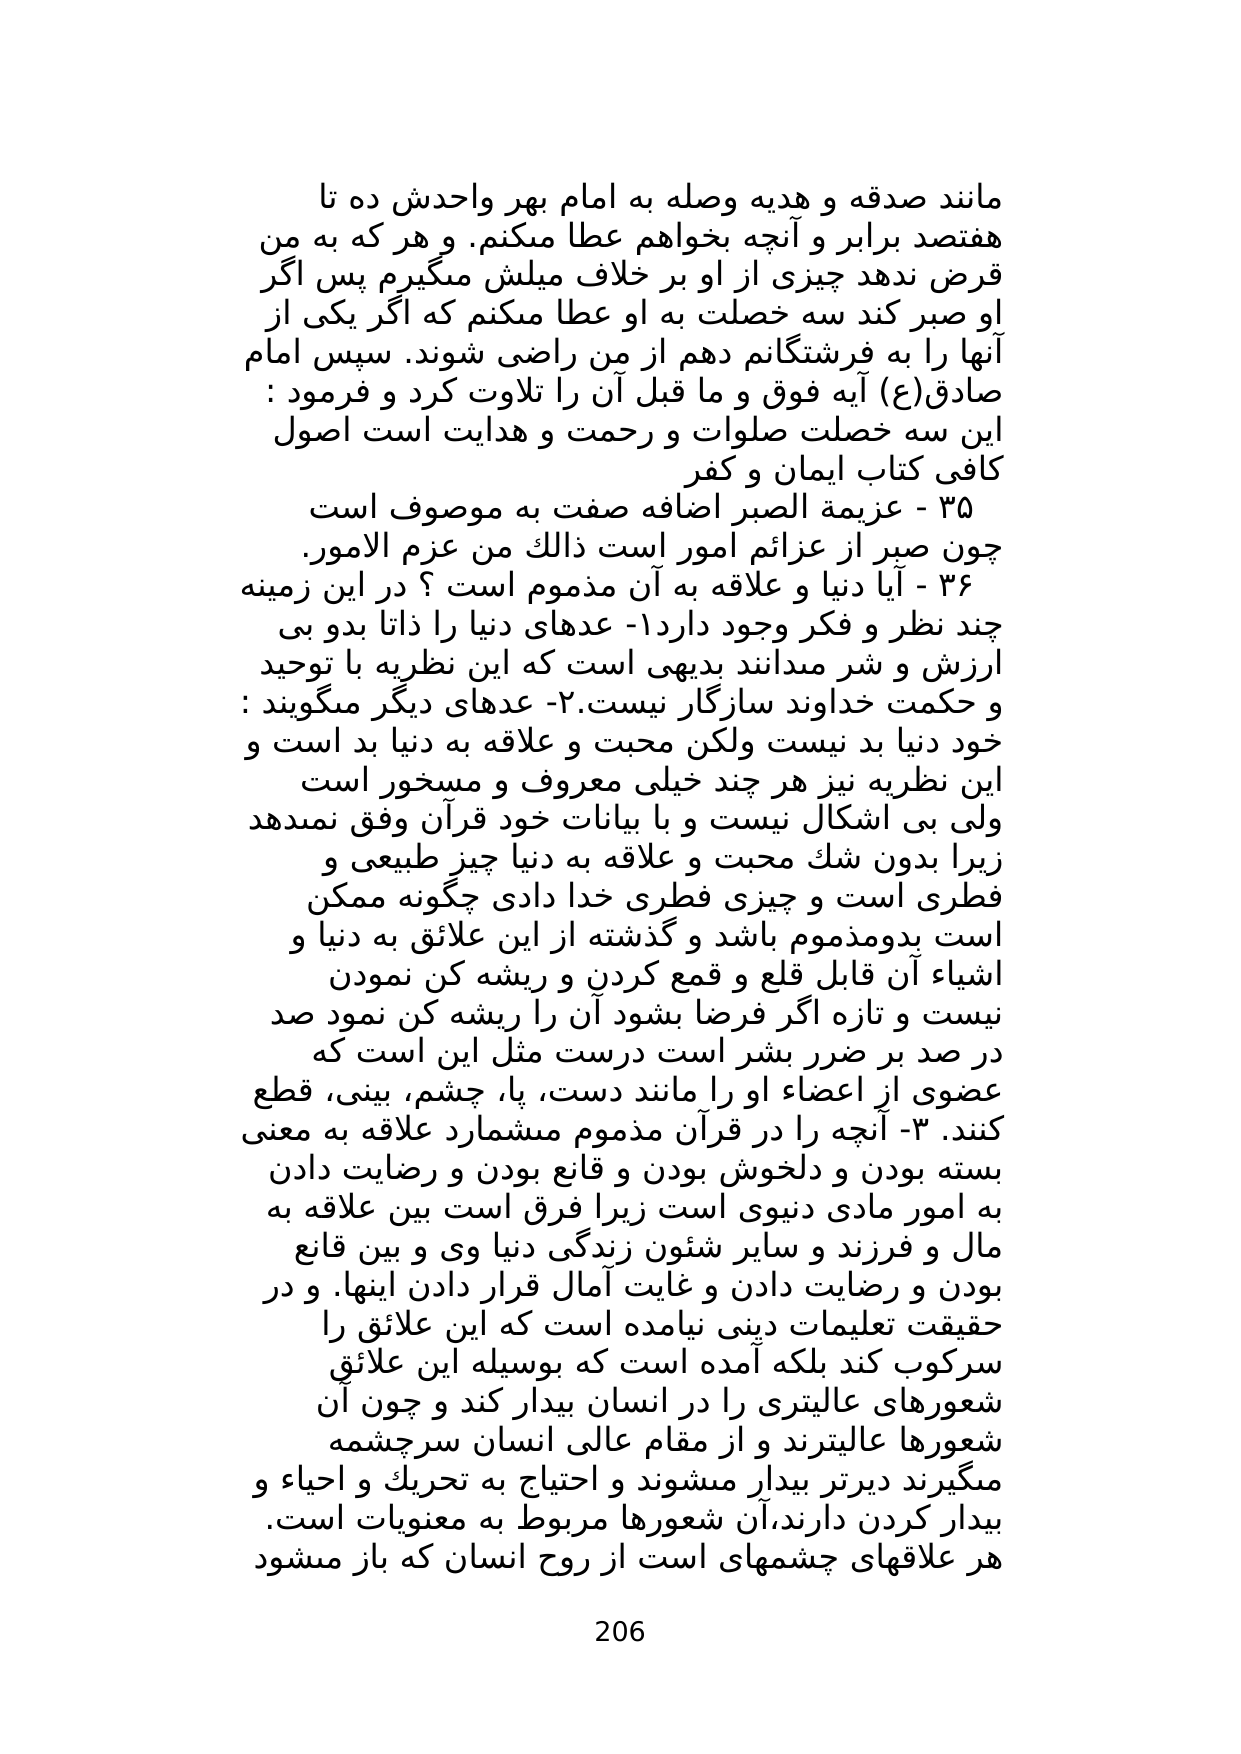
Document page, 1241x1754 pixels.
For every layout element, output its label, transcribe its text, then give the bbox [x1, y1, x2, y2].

text ۳۵ - عزيمة الصبر اضافه صفت به موصوف است چون صبر از عزائم امور است ذالك من عزم الامور. [236, 488, 1004, 566]
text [236, 566, 1004, 1576]
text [236, 177, 1004, 488]
